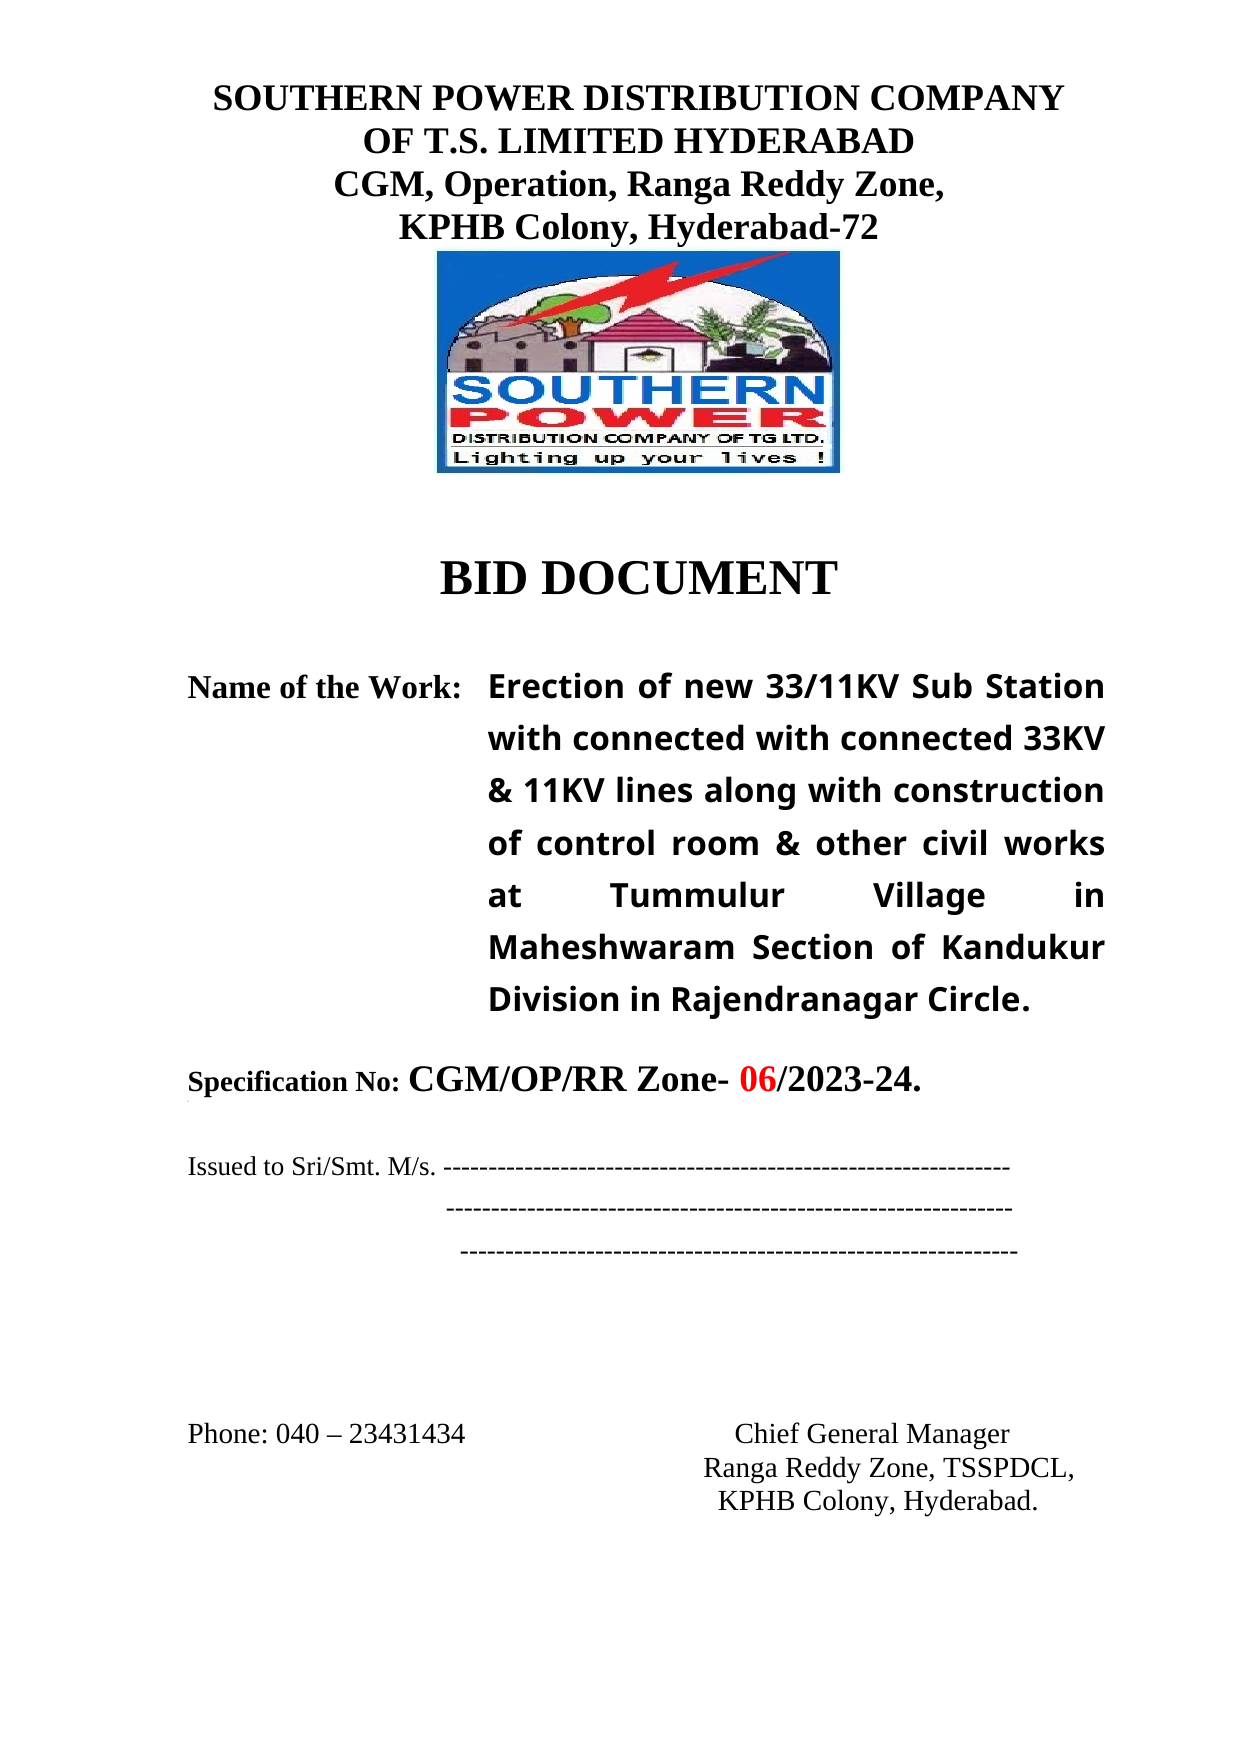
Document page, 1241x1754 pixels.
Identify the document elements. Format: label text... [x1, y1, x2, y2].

text Phone: 040 – 23431434 Chief General Manager [187, 1416, 1090, 1450]
subtitle BID DOCUMENT [187, 548, 1090, 605]
text Name of the Work: Erection of new 33/11KV Sub Station with connected with connected 33KV & 11KV lines along with construction of control room & other civil works at Tummulur Village in Maheshwaram Section of Kandukur Division in Rajendranagar Circle. [187, 663, 1106, 1021]
text -------------------------------------------------------------- [187, 1234, 1090, 1265]
text Issued to Sri/Smt. M/s. --------------------------------------------------------------- [187, 1150, 1090, 1181]
text --------------------------------------------------------------- [187, 1191, 1090, 1222]
picture [433, 247, 845, 476]
text Specification No: CGM/OP/RR Zone- 06/2023-24. [187, 1057, 1090, 1100]
subtitle KPHB Colony, Hyderabad-72 [187, 204, 1090, 247]
subtitle CGM, Operation, Ranga Reddy Zone, [187, 161, 1090, 204]
text Ranga Reddy Zone, TSSPDCL, KPHB Colony, Hyderabad. [187, 1450, 1090, 1517]
subtitle SOUTHERN POWER DISTRIBUTION COMPANY OF T.S. LIMITED HYDERABAD [187, 75, 1090, 161]
